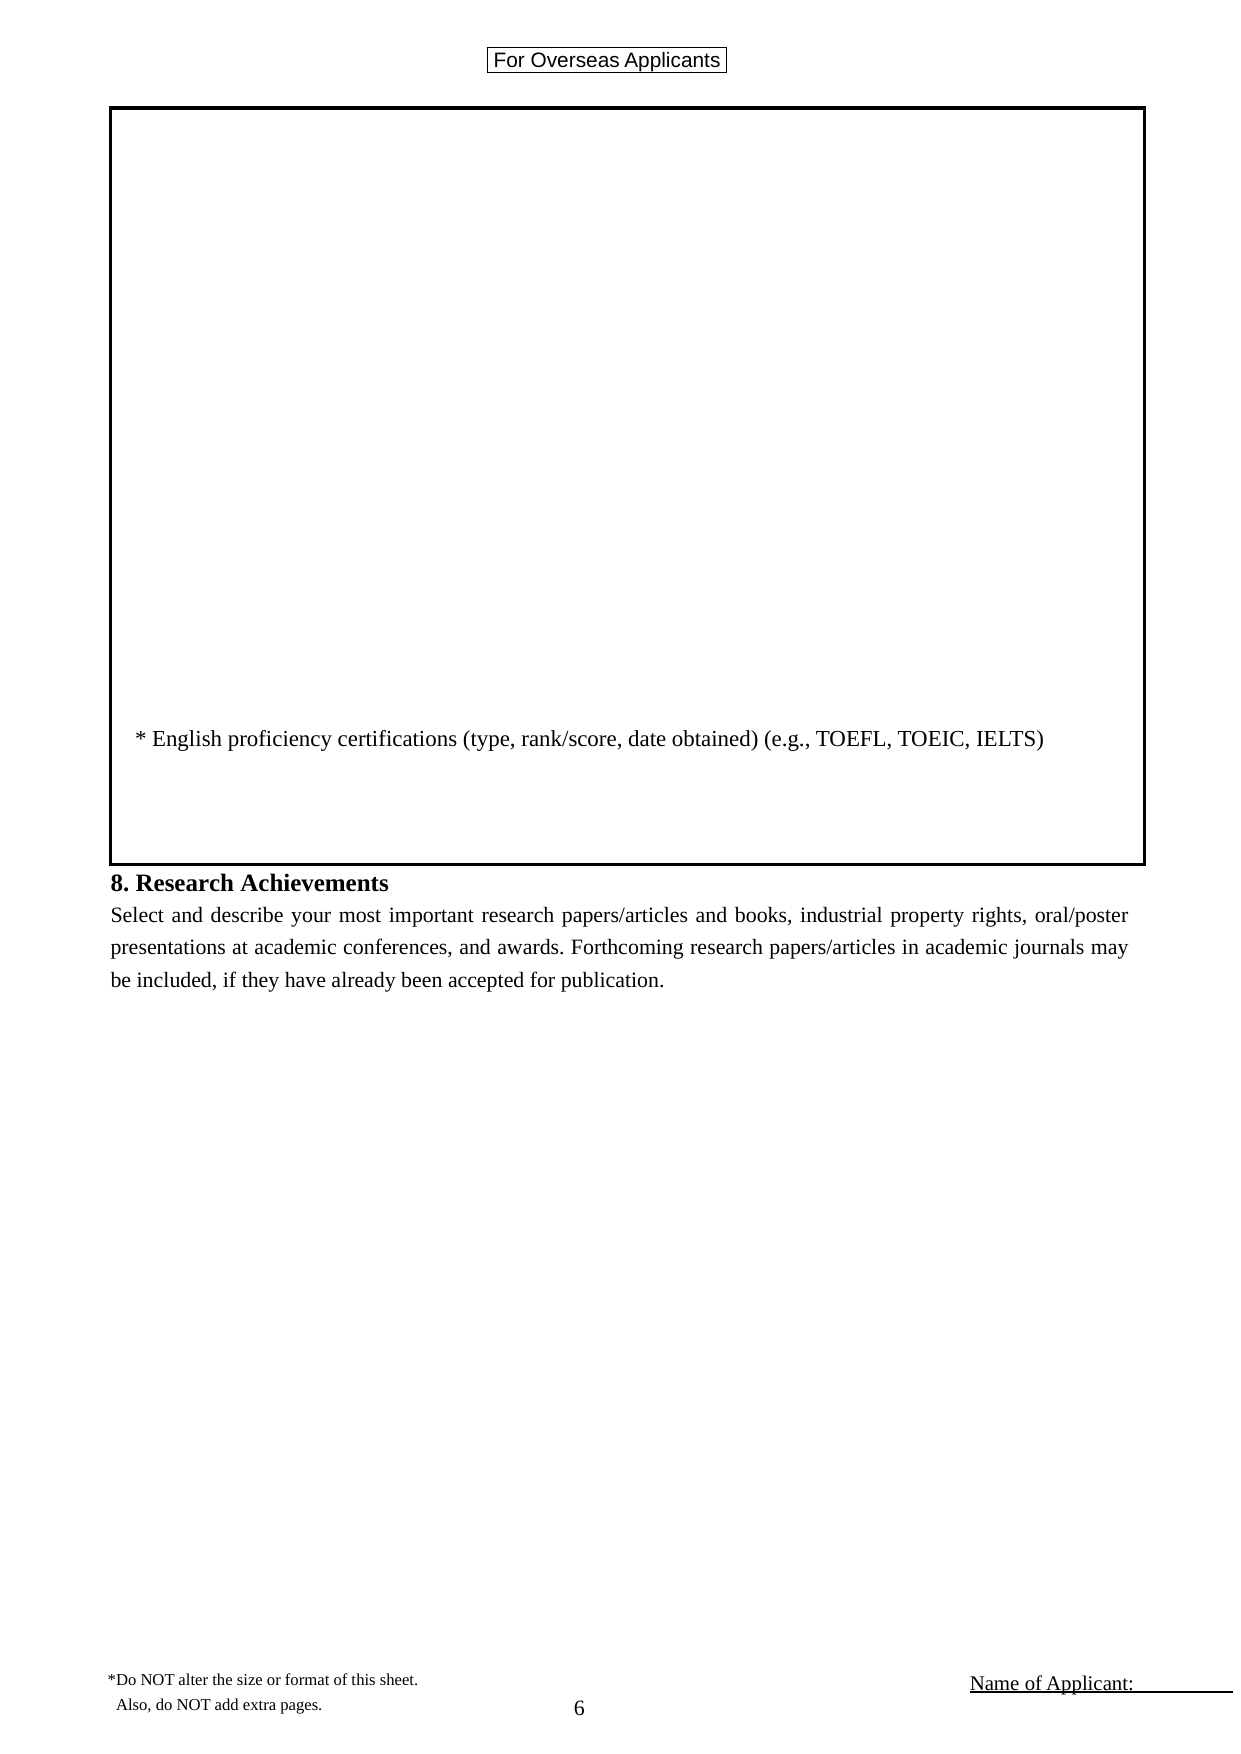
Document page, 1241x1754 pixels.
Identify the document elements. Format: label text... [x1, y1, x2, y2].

text Select and describe your most important research papers/articles and books, industrial property rights, oral/poster presentations at academic conferences, and awards. Forthcoming research papers/articles in academic journals may be included, if they have already been accepted for publication. [110, 898, 1130, 995]
text 8. Research Achievements [110, 866, 1130, 898]
table_header * English proficiency certifications (type, rank/score, date obtained) (e.g., TOEFL, TOEIC, IELTS) [112, 110, 1143, 863]
